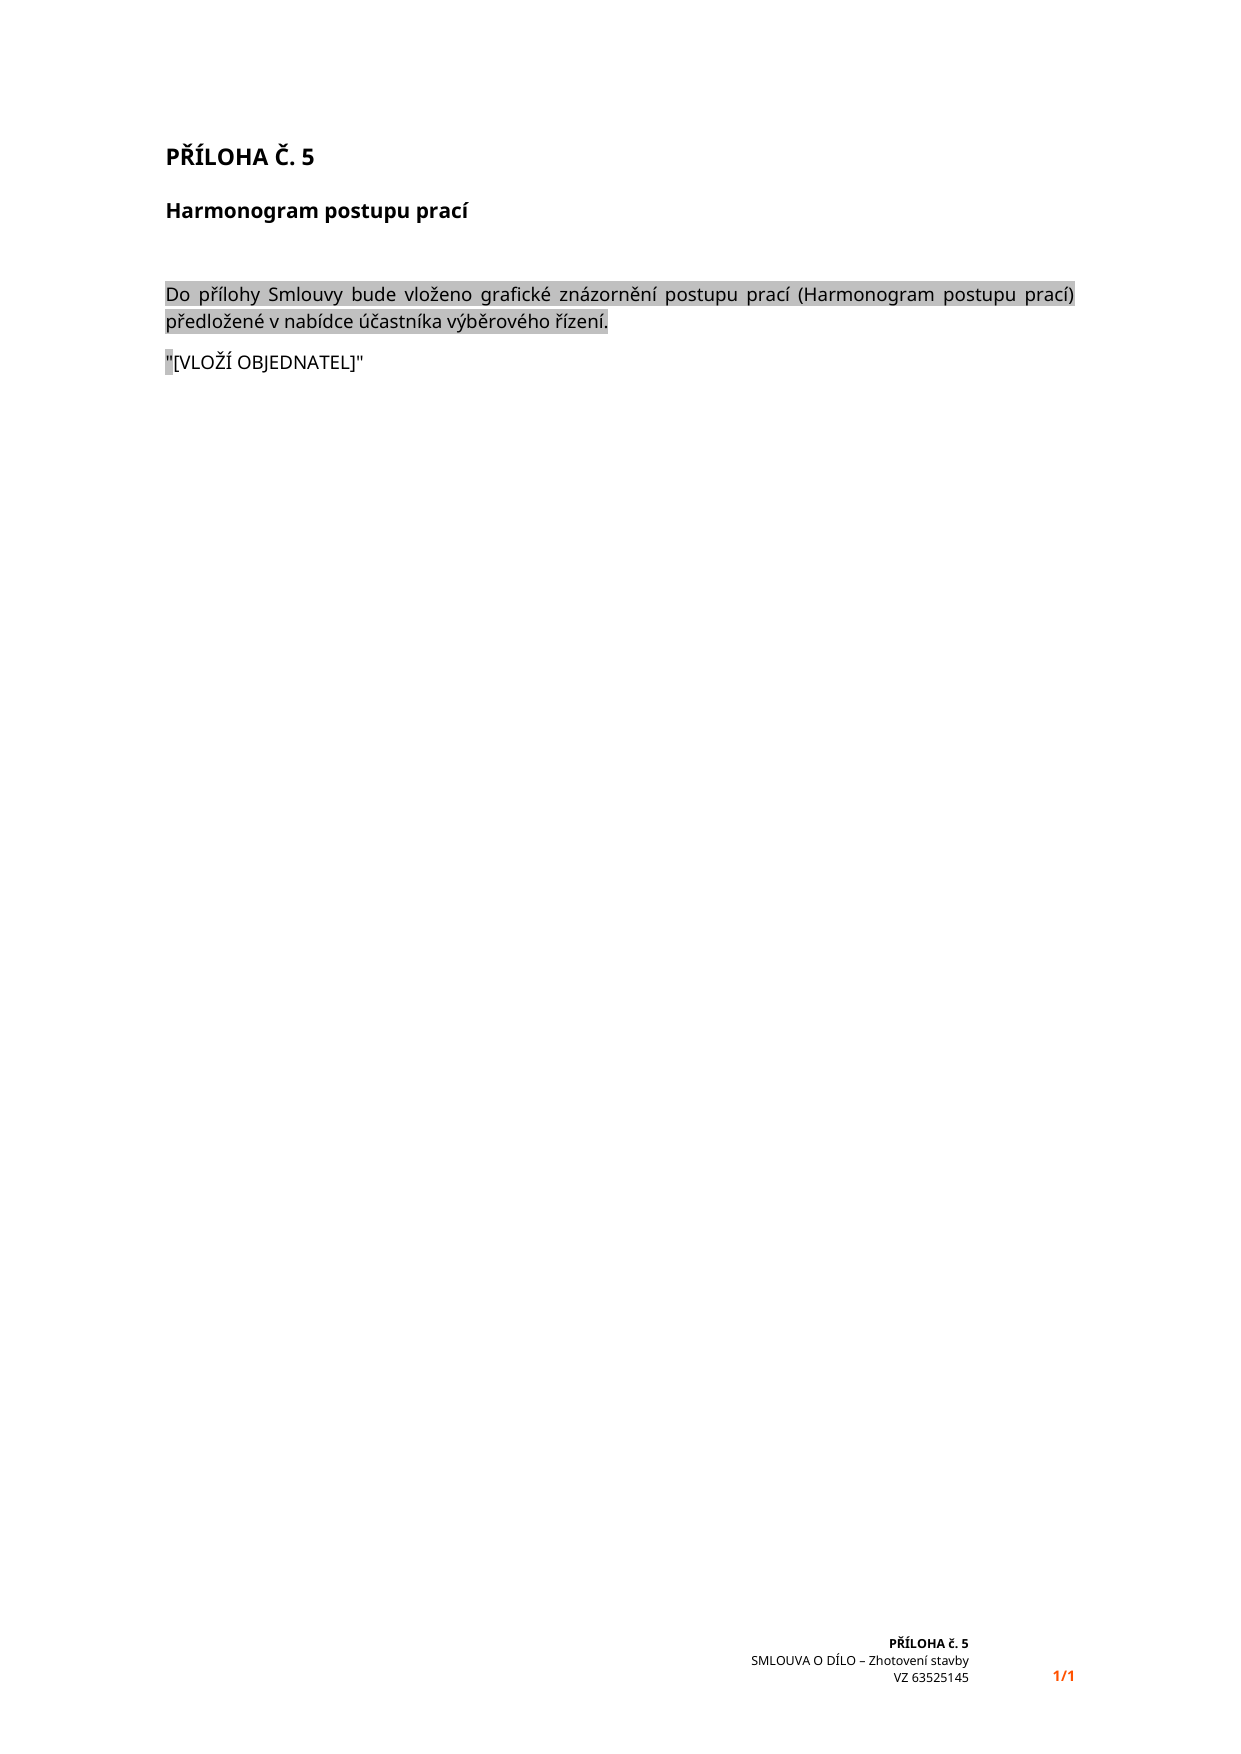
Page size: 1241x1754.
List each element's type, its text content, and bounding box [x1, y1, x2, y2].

text Harmonogram postupu prací [165, 197, 1075, 225]
text Příloha č. 5 [165, 141, 1075, 173]
text Do přílohy Smlouvy bude vloženo grafické znázornění postupu prací (Harmonogram postupu prací) předložené v nabídce účastníka výběrového řízení. [165, 306, 1075, 334]
